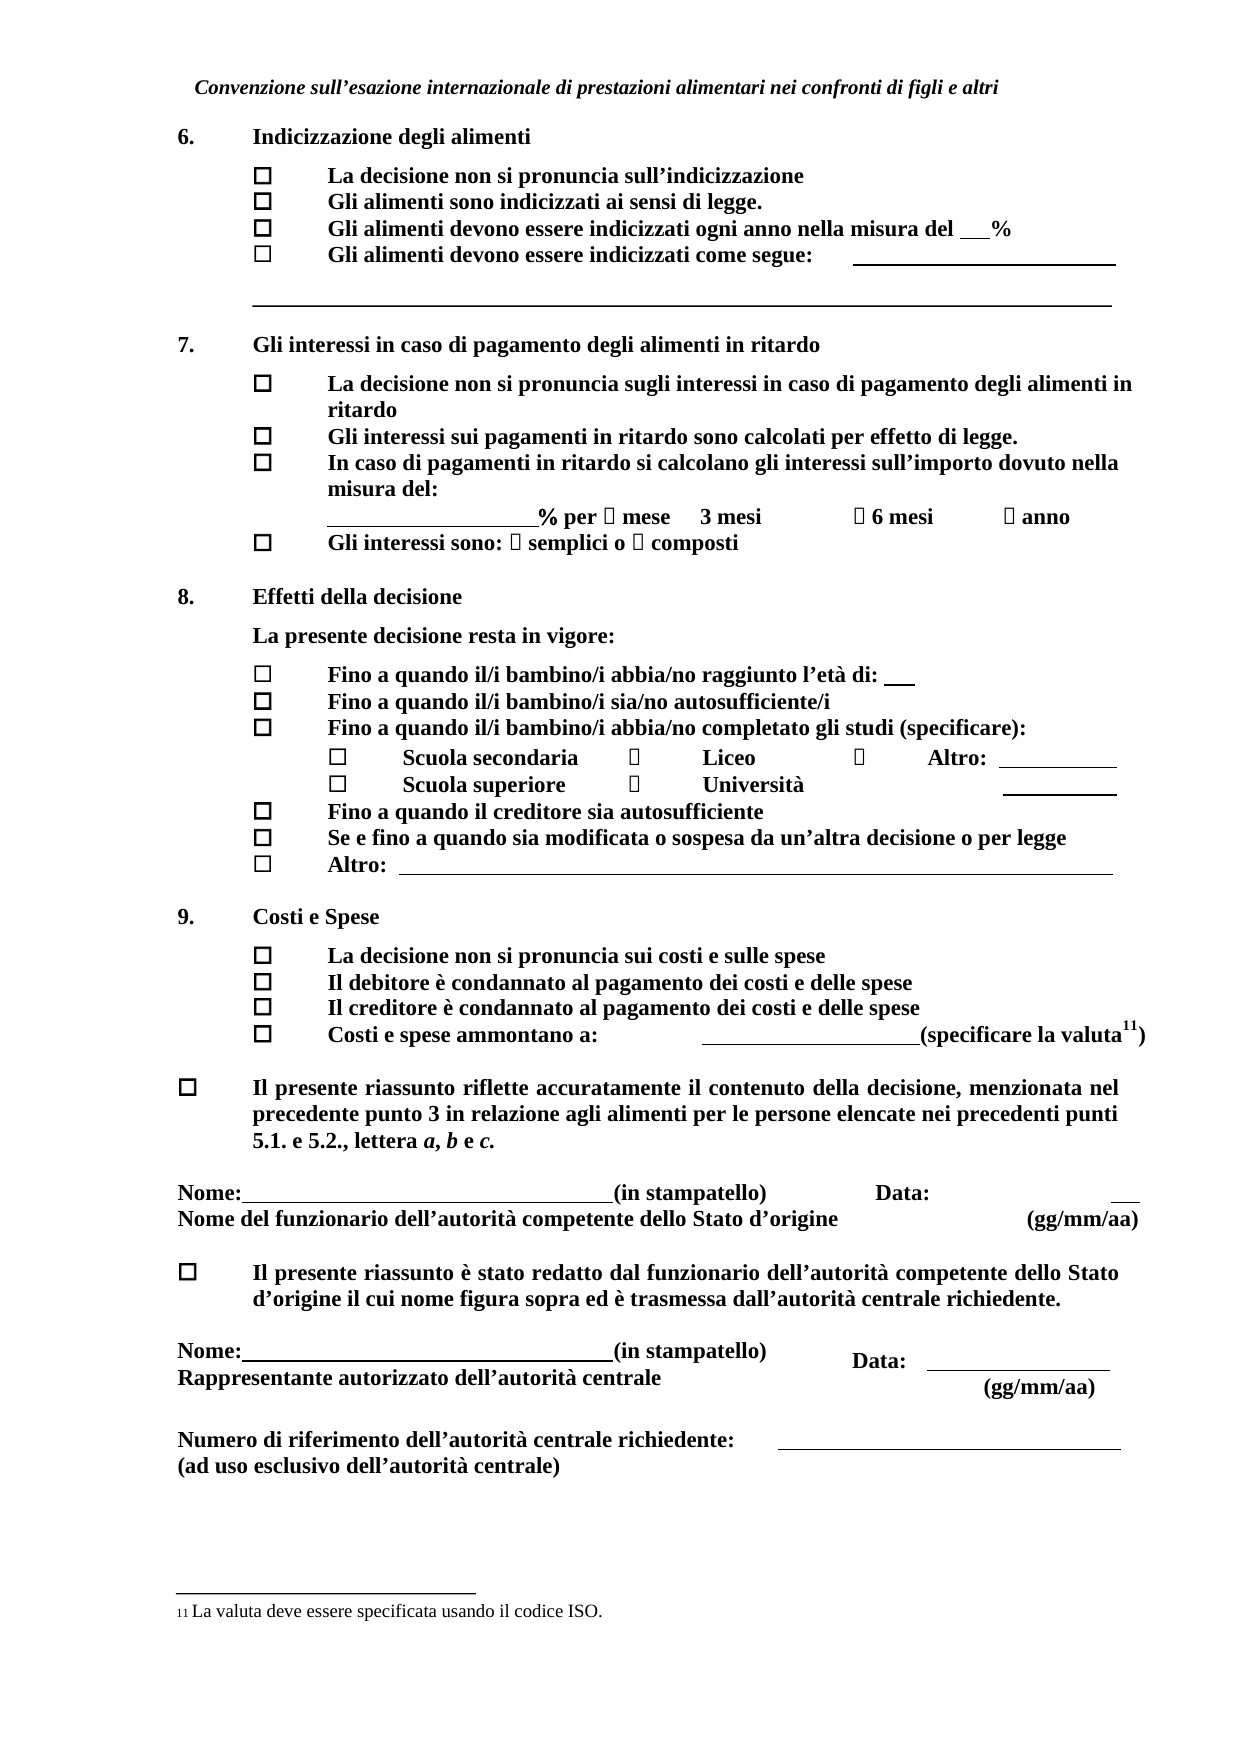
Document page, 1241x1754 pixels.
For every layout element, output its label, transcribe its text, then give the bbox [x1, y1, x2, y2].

list Gli alimenti devono essere indicizzati ogni anno nella misura del % [252, 214, 1157, 242]
list Costi e Spese [177, 903, 1157, 930]
list Il presente riassunto è stato redatto dal funzionario dell’autorità competente dello Stato d’origine il cui nome figura sopra ed è trasmessa dall’autorità centrale richiedente. [177, 1259, 1120, 1311]
list Il presente riassunto riflette accuratamente il contenuto della decisione, menzionata nel precedente punto 3 in relazione agli alimenti per le persone elencate nei precedenti punti 5.1. e 5.2., lettera a, b e c. [177, 1074, 1120, 1153]
text Nome: (in stampatello) Rappresentante autorizzato dell’autorità centrale [177, 1338, 773, 1390]
text Nome del funzionario dell’autorità competente dello Stato d’origine (gg/mm/aa) [177, 1206, 1157, 1232]
list Gli alimenti sono indicizzati ai sensi di legge. [252, 189, 1157, 214]
list Fino a quando il/i bambino/i abbia/no raggiunto l’età di: [252, 662, 1157, 688]
list Altro: [252, 851, 1157, 877]
list La decisione non si pronuncia sui costi e sulle spese [252, 942, 1157, 968]
text Data: [852, 1347, 1157, 1373]
list Gli interessi sono:  semplici o  composti [252, 530, 1157, 556]
list La decisione non si pronuncia sugli interessi in caso di pagamento degli alimenti in ritardo [252, 370, 1157, 423]
list Fino a quando il/i bambino/i abbia/no completato gli studi (specificare): [252, 714, 1157, 741]
text Nome: (in stampatello) Data: [177, 1179, 1157, 1206]
text 11 La valuta deve essere specificata usando il codice ISO. [176, 1584, 1157, 1621]
list Scuola secondaria  Liceo  Altro: [327, 741, 1157, 772]
text Numero di riferimento dell’autorità centrale richiedente: [177, 1426, 1157, 1452]
list Gli interessi sui pagamenti in ritardo sono calcolati per effetto di legge. [252, 423, 1157, 449]
list Gli interessi in caso di pagamento degli alimenti in ritardo [177, 331, 1157, 358]
text (ad uso esclusivo dell’autorità centrale) [177, 1452, 1157, 1479]
list Costi e spese ammontano a: (specificare la valuta11) [252, 1020, 1157, 1048]
list Fino a quando il/i bambino/i sia/no autosufficiente/i [252, 688, 1157, 714]
list Indicizzazione degli alimenti [177, 123, 1157, 149]
list Effetti della decisione [177, 583, 1157, 609]
text  per  mese  3 mesi  6 mesi  anno [327, 502, 1157, 530]
list In caso di pagamenti in ritardo si calcolano gli interessi sull’importo dovuto nella misura del: [252, 449, 1157, 502]
list La decisione non si pronuncia sull’indicizzazione [252, 162, 1157, 189]
text La presente decisione resta in vigore: [252, 622, 1157, 648]
text (gg/mm/aa) [983, 1373, 1157, 1400]
list Fino a quando il creditore sia autosufficiente [252, 798, 1157, 824]
list Gli alimenti devono essere indicizzati come segue: [252, 242, 1157, 268]
list Se e fino a quando sia modificata o sospesa da un’altra decisione o per legge [252, 824, 1121, 851]
list Scuola superiore  Università [327, 772, 1157, 798]
list Il debitore è condannato al pagamento dei costi e delle spese [252, 968, 1157, 995]
list Il creditore è condannato al pagamento dei costi e delle spese [252, 995, 1157, 1020]
